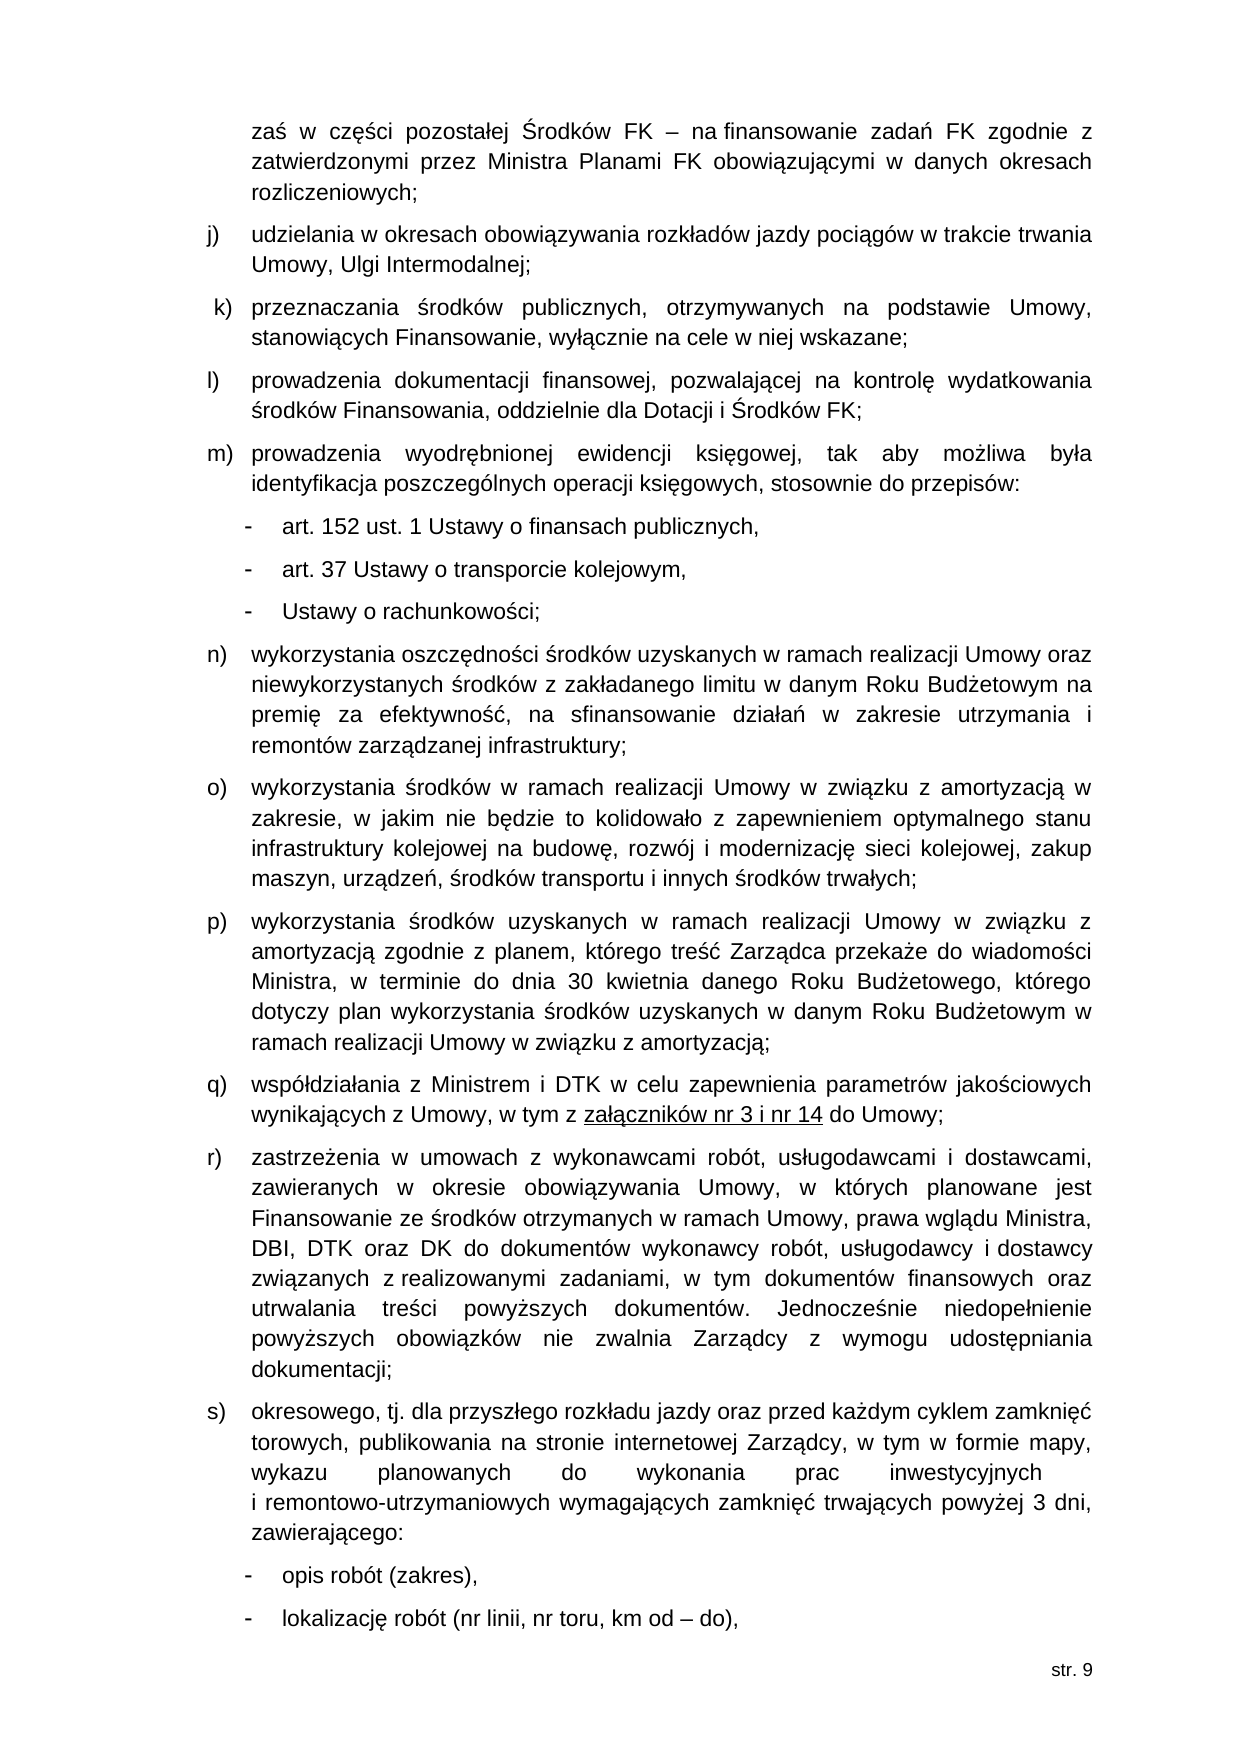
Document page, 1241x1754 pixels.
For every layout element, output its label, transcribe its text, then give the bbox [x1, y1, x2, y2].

list wykorzystania środków uzyskanych w ramach realizacji Umowy w związku z amortyzacją zgodnie z planem, którego treść Zarządca przekaże do wiadomości Ministra, w terminie do dnia 30 kwietnia danego Roku Budżetowego, którego dotyczy plan wykorzystania środków uzyskanych w danym Roku Budżetowym w ramach realizacji Umowy w związku z amortyzacją; [207, 908, 1092, 1055]
list lokalizację robót (nr linii, nr toru, km od – do), [244, 1604, 1092, 1631]
list opis robót (zakres), [244, 1562, 1092, 1588]
list udzielania w okresach obowiązywania rozkładów jazdy pociągów w trakcie trwania Umowy, Ulgi Intermodalnej; [207, 221, 1092, 278]
list zastrzeżenia w umowach z wykonawcami robót, usługodawcami i dostawcami, zawieranych w okresie obowiązywania Umowy, w których planowane jest Finansowanie ze środków otrzymanych w ramach Umowy, prawa wglądu Ministra, DBI, DTK oraz DK do dokumentów wykonawcy robót, usługodawcy i dostawcy związanych z realizowanymi zadaniami, w tym dokumentów finansowych oraz utrwalania treści powyższych dokumentów. Jednocześnie niedopełnienie powyższych obowiązków nie zwalnia Zarządcy z wymogu udostępniania dokumentacji; [207, 1144, 1092, 1382]
list prowadzenia wyodrębnionej ewidencji księgowej, tak aby możliwa była identyfikacja poszczególnych operacji księgowych, stosownie do przepisów: [207, 440, 1092, 497]
list Ustawy o rachunkowości; [244, 598, 1092, 625]
list art. 37 Ustawy o transporcie kolejowym, [244, 556, 1092, 582]
list współdziałania z Ministrem i DTK w celu zapewnienia parametrów jakościowych wynikających z Umowy, w tym z załączników nr 3 i nr 14 do Umowy; [207, 1071, 1092, 1128]
list wykorzystania środków w ramach realizacji Umowy w związku z amortyzacją w zakresie, w jakim nie będzie to kolidowało z zapewnieniem optymalnego stanu infrastruktury kolejowej na budowę, rozwój i modernizację sieci kolejowej, zakup maszyn, urządzeń, środków transportu i innych środków trwałych; [207, 774, 1092, 891]
list okresowego, tj. dla przyszłego rozkładu jazdy oraz przed każdym cyklem zamknięć torowych, publikowania na stronie internetowej Zarządcy, w tym w formie mapy, wykazu planowanych do wykonania prac inwestycyjnych i remontowo-utrzymaniowych wymagających zamknięć trwających powyżej 3 dni, zawierającego: [207, 1398, 1092, 1546]
list wykorzystania oszczędności środków uzyskanych w ramach realizacji Umowy oraz niewykorzystanych środków z zakładanego limitu w danym Roku Budżetowym na premię za efektywność, na sfinansowanie działań w zakresie utrzymania i remontów zarządzanej infrastruktury; [207, 641, 1092, 758]
list art. 152 ust. 1 Ustawy o finansach publicznych, [244, 513, 1092, 539]
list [207, 118, 1092, 205]
list przeznaczania środków publicznych, otrzymywanych na podstawie Umowy, stanowiących Finansowanie, wyłącznie na cele w niej wskazane; [213, 294, 1092, 351]
list prowadzenia dokumentacji finansowej, pozwalającej na kontrolę wydatkowania środków Finansowania, oddzielnie dla Dotacji i Środków FK; [207, 367, 1092, 424]
